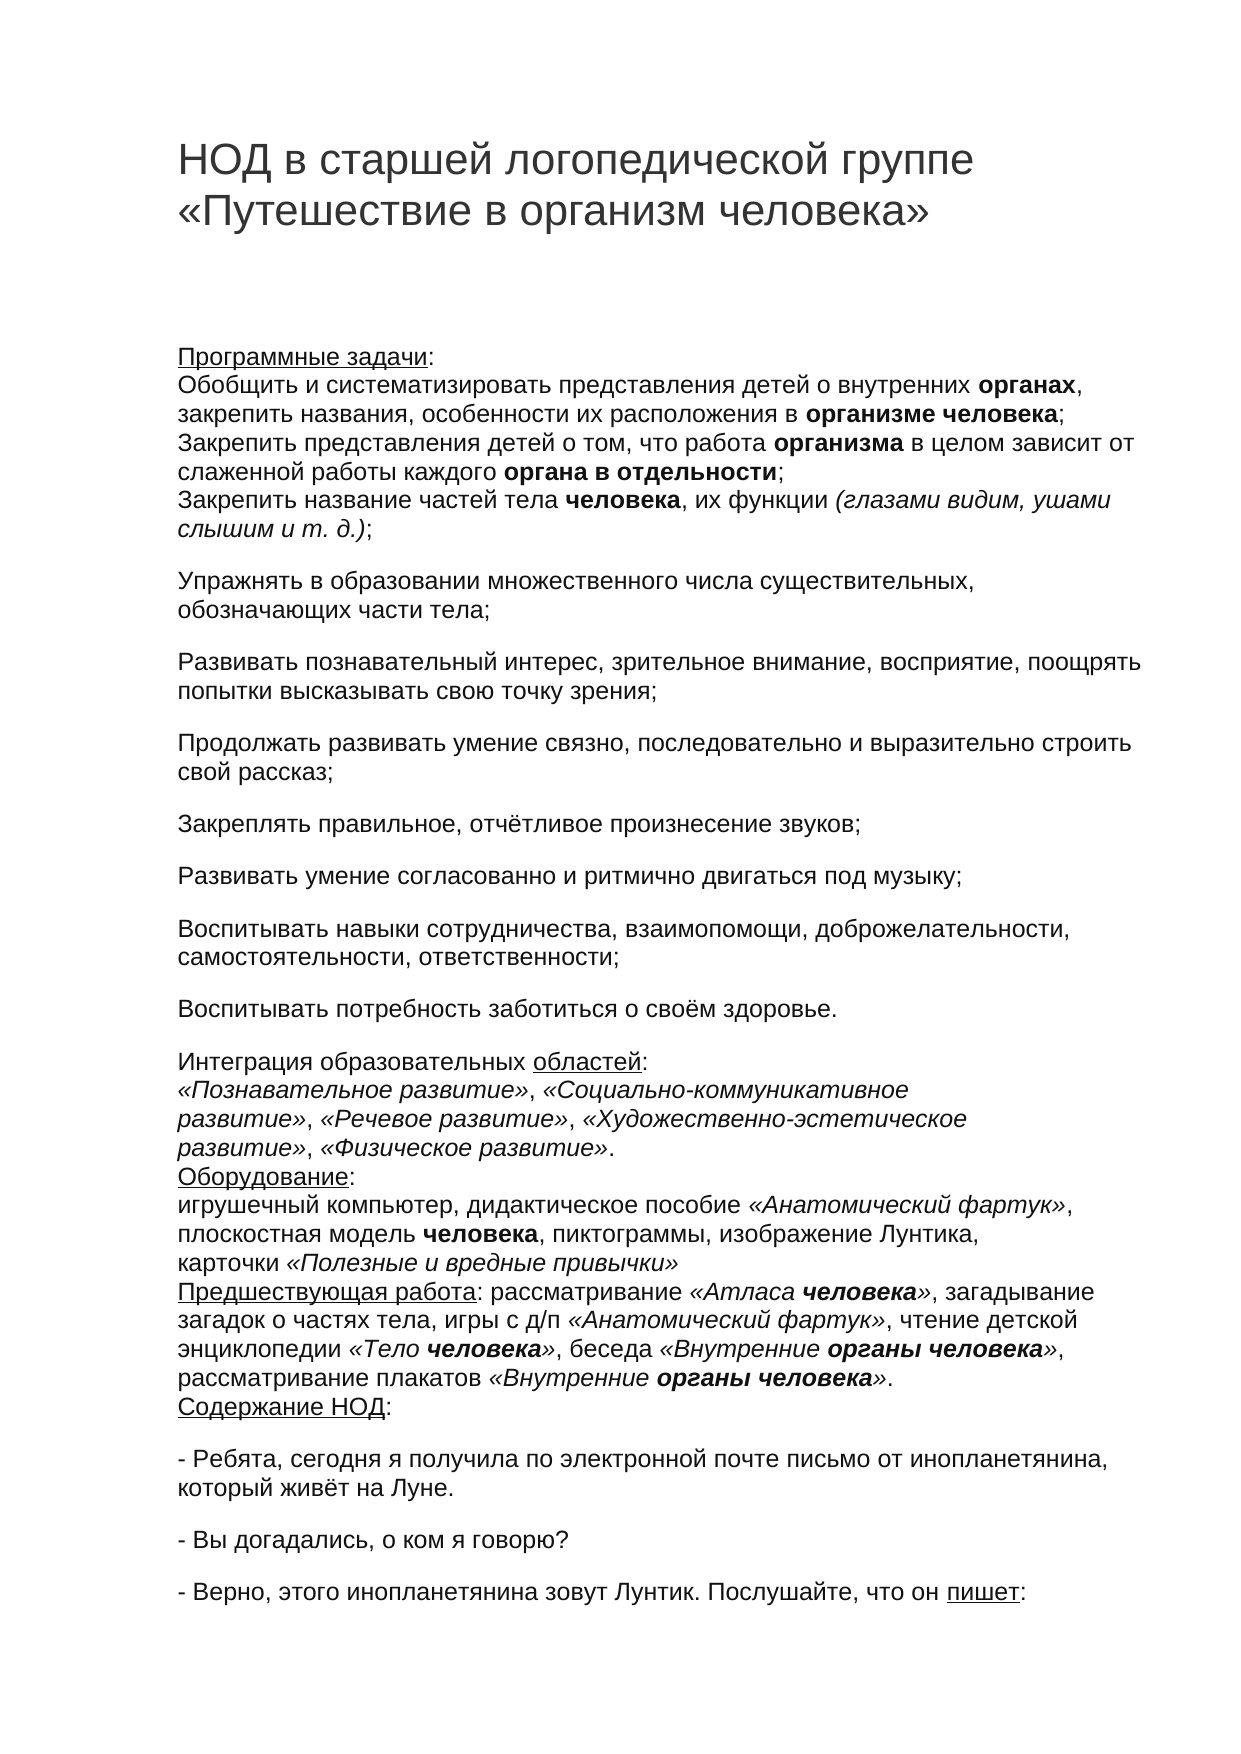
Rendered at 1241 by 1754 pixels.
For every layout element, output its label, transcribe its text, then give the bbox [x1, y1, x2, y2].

text Воспитывать потребность заботиться о своём здоровье. [177, 994, 1152, 1023]
text Развивать познавательный интерес, зрительное внимание, восприятие, поощрять попытки высказывать свою точку зрения; [177, 647, 1152, 705]
text Воспитывать навыки сотрудничества, взаимопомощи, доброжелательности, самостоятельности, ответственности; [177, 913, 1152, 971]
text Обобщить и систематизировать представления детей о внутренних органах, закрепить названия, особенности их расположения в организме человека; [177, 370, 1152, 428]
text Оборудование: [177, 1162, 1152, 1190]
text Упражнять в образовании множественного числа существительных, обозначающих части тела; [177, 566, 1152, 624]
text - Вы догадались, о ком я говорю? [177, 1525, 1152, 1553]
text Развивать умение согласованно и ритмично двигаться под музыку; [177, 861, 1152, 890]
text НОД в старшей логопедической группе «Путешествие в организм человека» [177, 134, 1152, 234]
text Закрепить название частей тела человека, их функции (глазами видим, ушами слышим и т. д.); [177, 485, 1152, 543]
text Содержание НОД: [177, 1392, 1152, 1420]
text Закреплять правильное, отчётливое произнесение звуков; [177, 809, 1152, 838]
text - Ребята, сегодня я получила по электронной почте письмо от инопланетянина, который живёт на Луне. [177, 1444, 1152, 1501]
text - Верно, этого инопланетянина зовут Лунтик. Послушайте, что он пишет: [177, 1577, 1152, 1606]
text Интеграция образовательных областей: [177, 1047, 1152, 1075]
text Программные задачи: [177, 342, 1152, 370]
text Закрепить представления детей о том, что работа организма в целом зависит от слаженной работы каждого органа в отдельности; [177, 428, 1152, 485]
text Предшествующая работа: рассматривание «Атласа человека», загадывание загадок о частях тела, игры с д/п «Анатомический фартук», чтение детской энциклопедии «Тело человека», беседа «Внутренние органы человека», рассматривание плакатов «Внутренние органы человека». [177, 1277, 1152, 1392]
text «Познавательное развитие», «Социально-коммуникативное развитие», «Речевое развитие», «Художественно-эстетическое развитие», «Физическое развитие». [177, 1075, 1152, 1162]
text Продолжать развивать умение связно, последовательно и выразительно строить свой рассказ; [177, 728, 1152, 786]
text игрушечный компьютер, дидактическое пособие «Анатомический фартук», плоскостная модель человека, пиктограммы, изображение Лунтика, карточки «Полезные и вредные привычки» [177, 1190, 1152, 1277]
